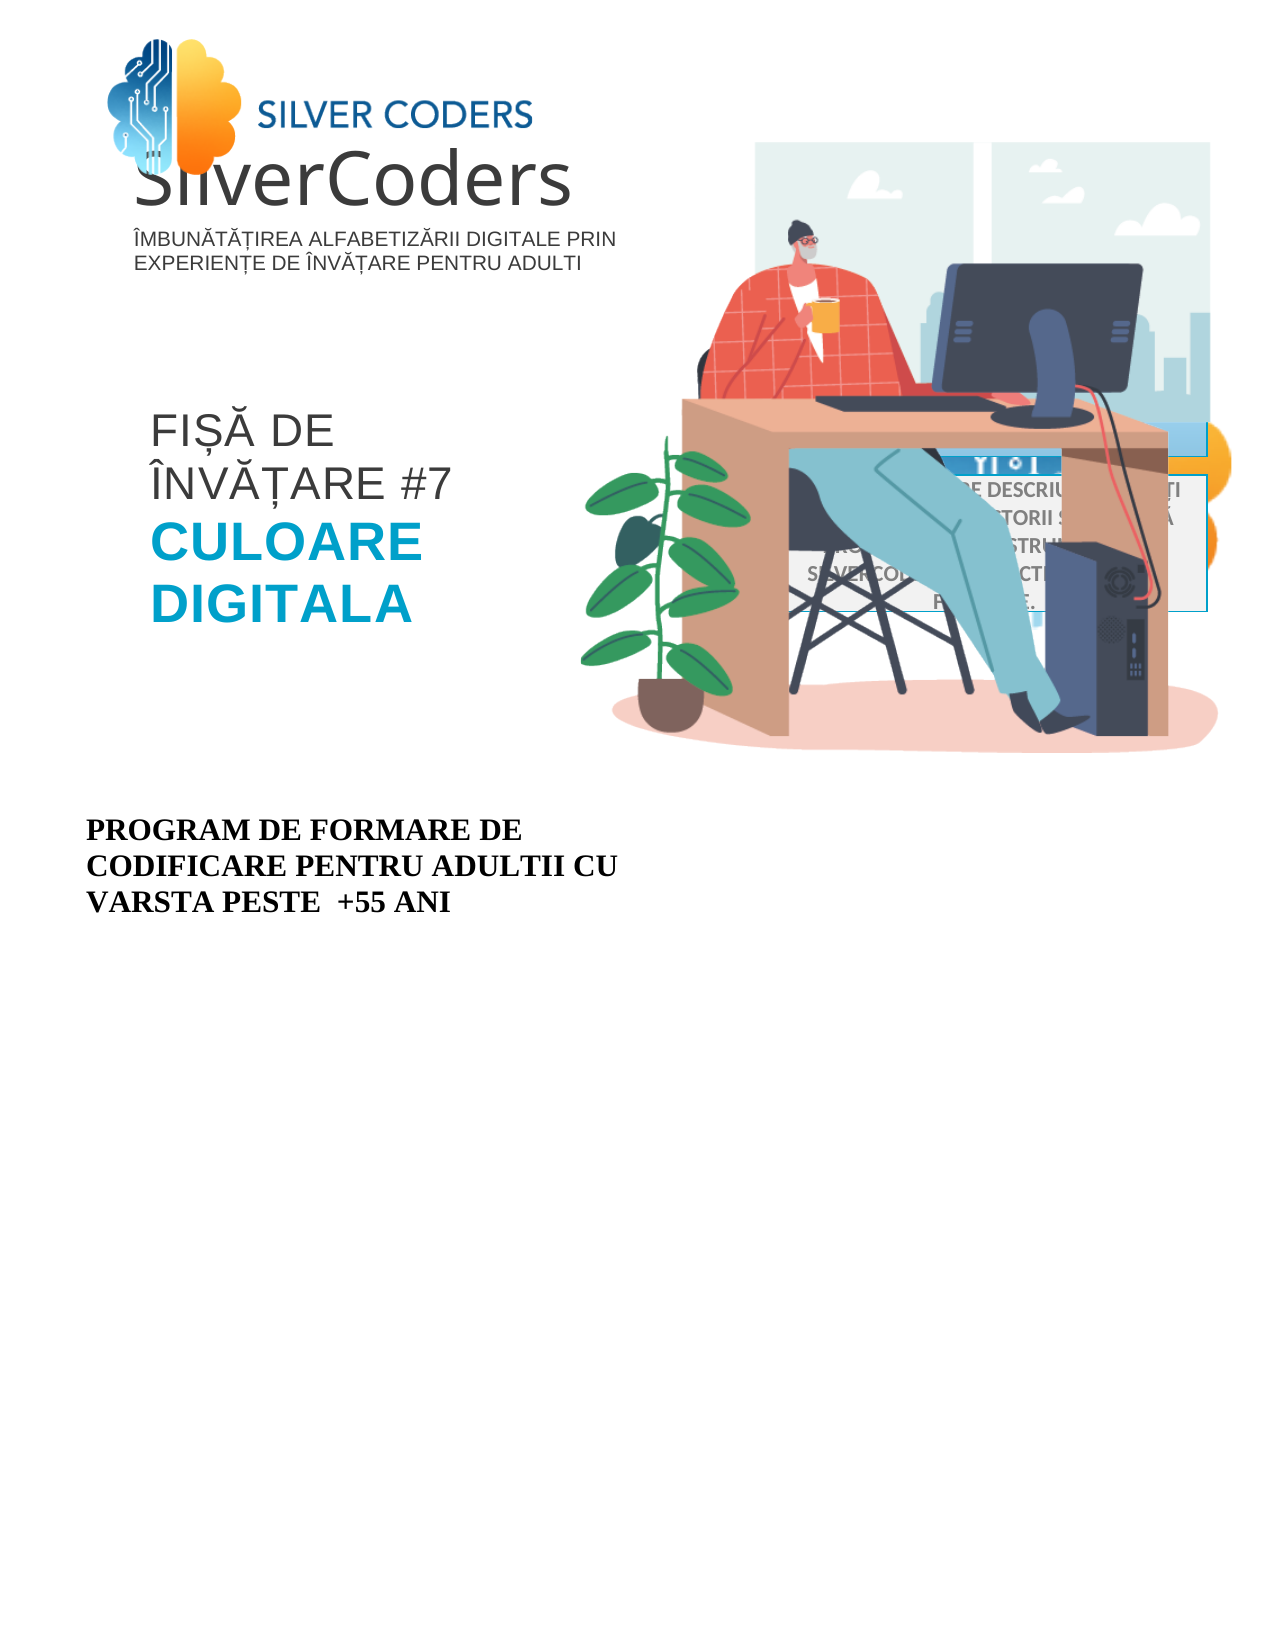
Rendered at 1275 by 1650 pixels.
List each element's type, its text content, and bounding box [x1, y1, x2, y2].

subtitle FIȘĂ de învățare #7 Culoare digitalA [150, 404, 580, 634]
picture [107, 39, 533, 175]
picture [580, 142, 1232, 753]
